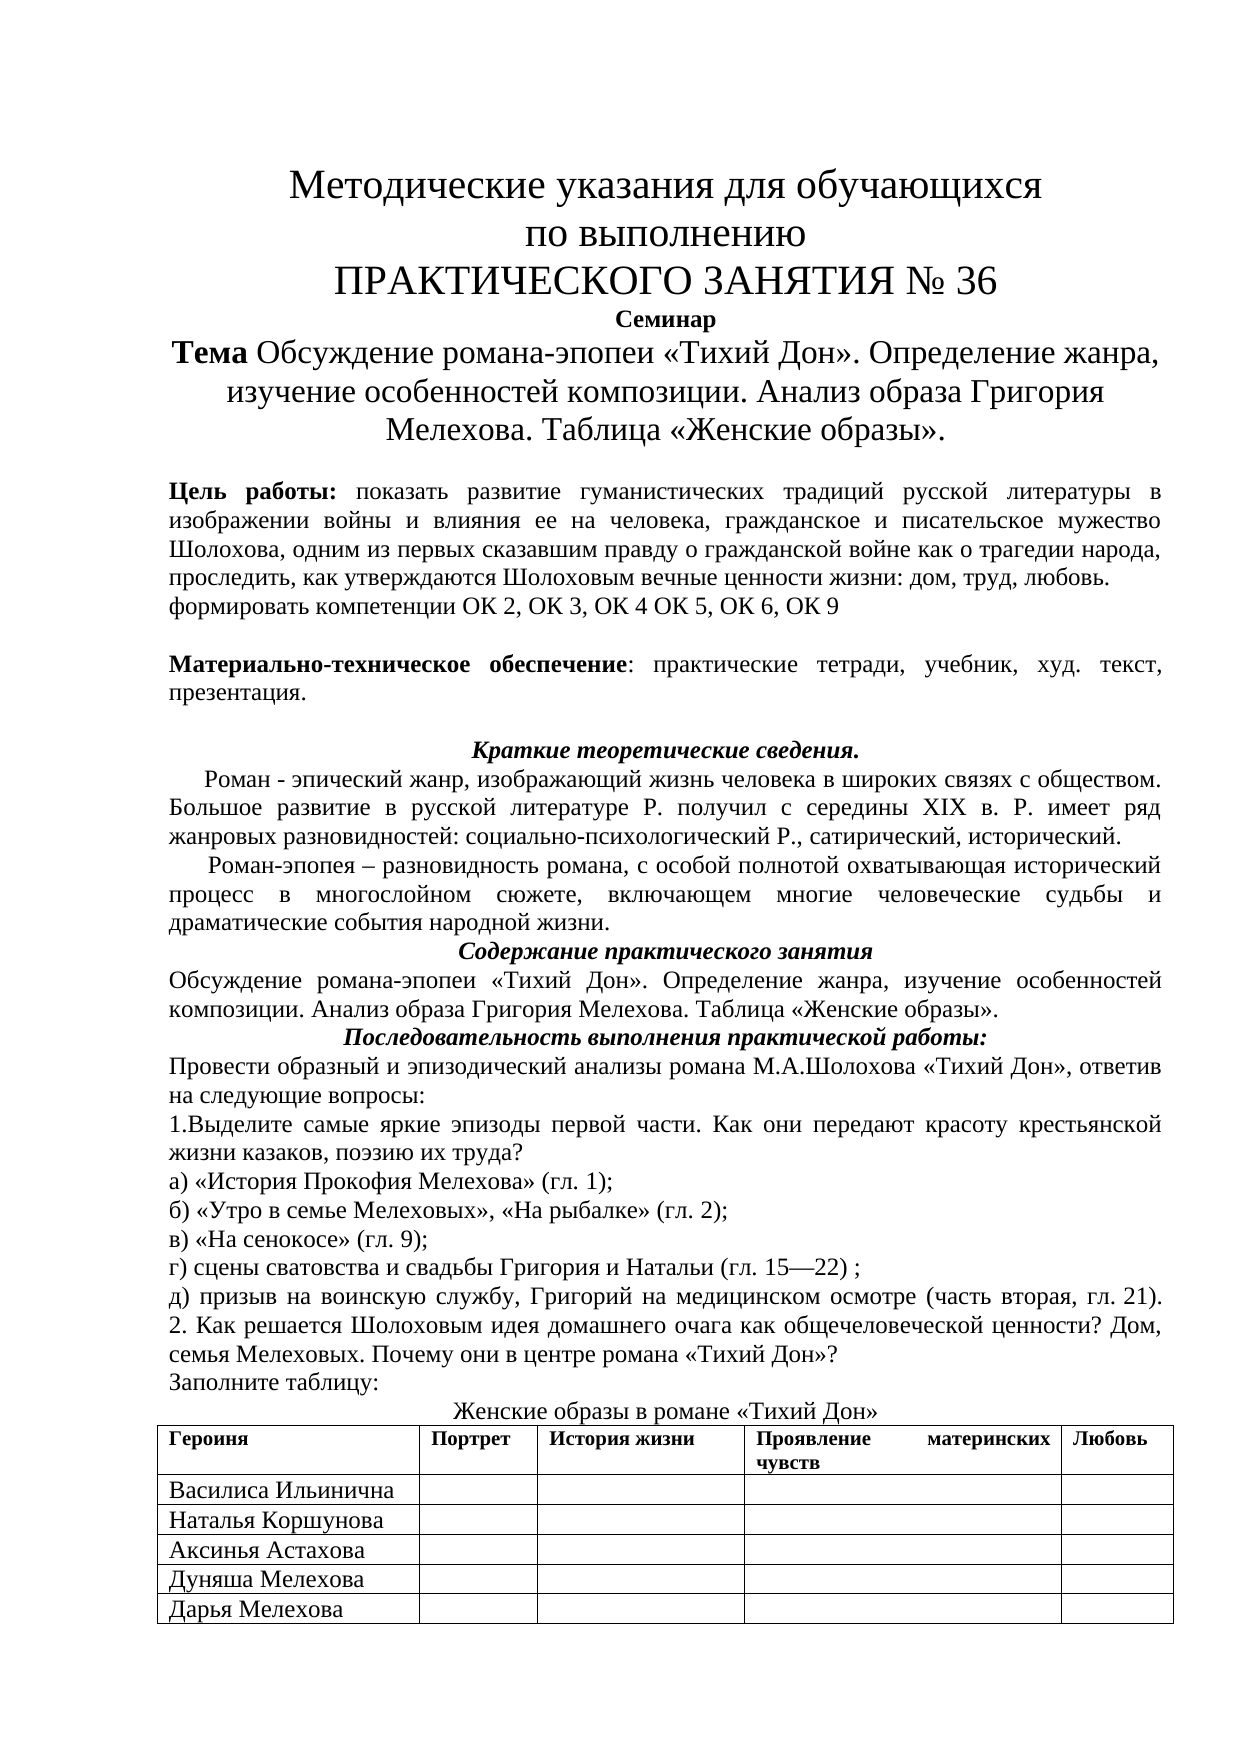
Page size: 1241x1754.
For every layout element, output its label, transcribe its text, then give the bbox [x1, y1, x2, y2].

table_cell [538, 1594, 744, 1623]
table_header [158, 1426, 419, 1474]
text Содержание практического занятия [169, 936, 1162, 965]
text Цель работы: показать развитие гуманистических традиций русской литературы в изображении войны и влияния ее на человека, гражданское и писательское мужество Шолохова, одним из первых сказавшим правду о гражданской войне как о трагедии народа, проследить, как утверждаются Шолоховым вечные ценности жизни: дом, труд, любовь. [169, 476, 1162, 591]
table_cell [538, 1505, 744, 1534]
text Заполните таблицу: [169, 1367, 1162, 1396]
text Краткие теоретические сведения. [169, 735, 1162, 764]
text ПРАКТИЧЕСКОГО ЗАНЯТИЯ № 36 [169, 256, 1162, 304]
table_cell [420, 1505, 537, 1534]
text а) «История Прокофия Мелехова» (гл. 1); [169, 1166, 1162, 1195]
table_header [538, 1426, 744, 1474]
text Провести образный и эпизодический анализы романа М.А.Шолохова «Тихий Дон», ответив на следующие вопросы: [169, 1051, 1162, 1109]
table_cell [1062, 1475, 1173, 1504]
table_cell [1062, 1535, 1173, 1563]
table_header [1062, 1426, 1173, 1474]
text в) «На сенокосе» (гл. 9); [169, 1224, 1162, 1252]
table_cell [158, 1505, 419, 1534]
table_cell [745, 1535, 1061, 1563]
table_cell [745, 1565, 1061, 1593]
text г) сцены сватовства и свадьбы Григория и Натальи (гл. 15—22) ; [169, 1252, 1162, 1281]
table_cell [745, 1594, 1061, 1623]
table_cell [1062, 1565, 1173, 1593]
text Тема Обсуждение романа-эпопеи «Тихий Дон». Определение жанра, изучение особенностей композиции. Анализ образа Григория Мелехова. Таблица «Женские образы». [169, 332, 1162, 447]
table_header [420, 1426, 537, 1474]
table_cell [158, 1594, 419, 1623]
text Последовательность выполнения практической работы: [169, 1022, 1162, 1051]
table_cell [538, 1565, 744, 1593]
text Роман-эпопея – разновидность романа, с особой полнотой охватывающая исторический процесс в многослойном сюжете, включающем многие человеческие судьбы и драматические события народной жизни. [169, 850, 1162, 936]
text Семинар [169, 304, 1162, 332]
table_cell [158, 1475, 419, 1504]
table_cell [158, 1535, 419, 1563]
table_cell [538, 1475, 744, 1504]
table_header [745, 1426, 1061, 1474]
text Роман - эпический жанр, изображающий жизнь человека в широких связях с обществом. Большое развитие в русской литературе Р. получил с середины XIX в. Р. имеет ряд жанровых разновидностей: социально-психологический Р., сатирический, исторический. [169, 764, 1162, 850]
text по выполнению [169, 208, 1162, 256]
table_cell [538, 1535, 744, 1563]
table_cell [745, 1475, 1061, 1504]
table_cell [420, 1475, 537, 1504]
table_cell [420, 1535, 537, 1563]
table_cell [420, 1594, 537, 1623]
text Методические указания для обучающихся [169, 160, 1162, 208]
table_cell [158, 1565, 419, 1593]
text д) призыв на воинскую службу, Григорий на медицинском осмотре (часть вторая, гл. 21). 2. Как решается Шолоховым идея домашнего очага как общечеловеческой ценности? Дом, семья Мелеховых. Почему они в центре романа «Тихий Дон»? [169, 1281, 1162, 1367]
text б) «Утро в семье Мелеховых», «На рыбалке» (гл. 2); [169, 1195, 1162, 1224]
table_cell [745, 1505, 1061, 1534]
text 1.Выделите самые яркие эпизоды первой части. Как они передают красоту крестьянской жизни казаков, поэзию их труда? [169, 1109, 1162, 1166]
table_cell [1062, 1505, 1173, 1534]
text Обсуждение романа-эпопеи «Тихий Дон». Определение жанра, изучение особенностей композиции. Анализ образа Григория Мелехова. Таблица «Женские образы». [169, 965, 1162, 1022]
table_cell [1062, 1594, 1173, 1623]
text Материально-техническое обеспечение: практические тетради, учебник, худ. текст, презентация. [169, 649, 1162, 706]
text Женские образы в романе «Тихий Дон» [169, 1396, 1162, 1425]
text формировать компетенции ОК 2, ОК 3, ОК 4 ОК 5, ОК 6, ОК 9 [169, 591, 1162, 620]
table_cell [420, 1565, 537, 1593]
